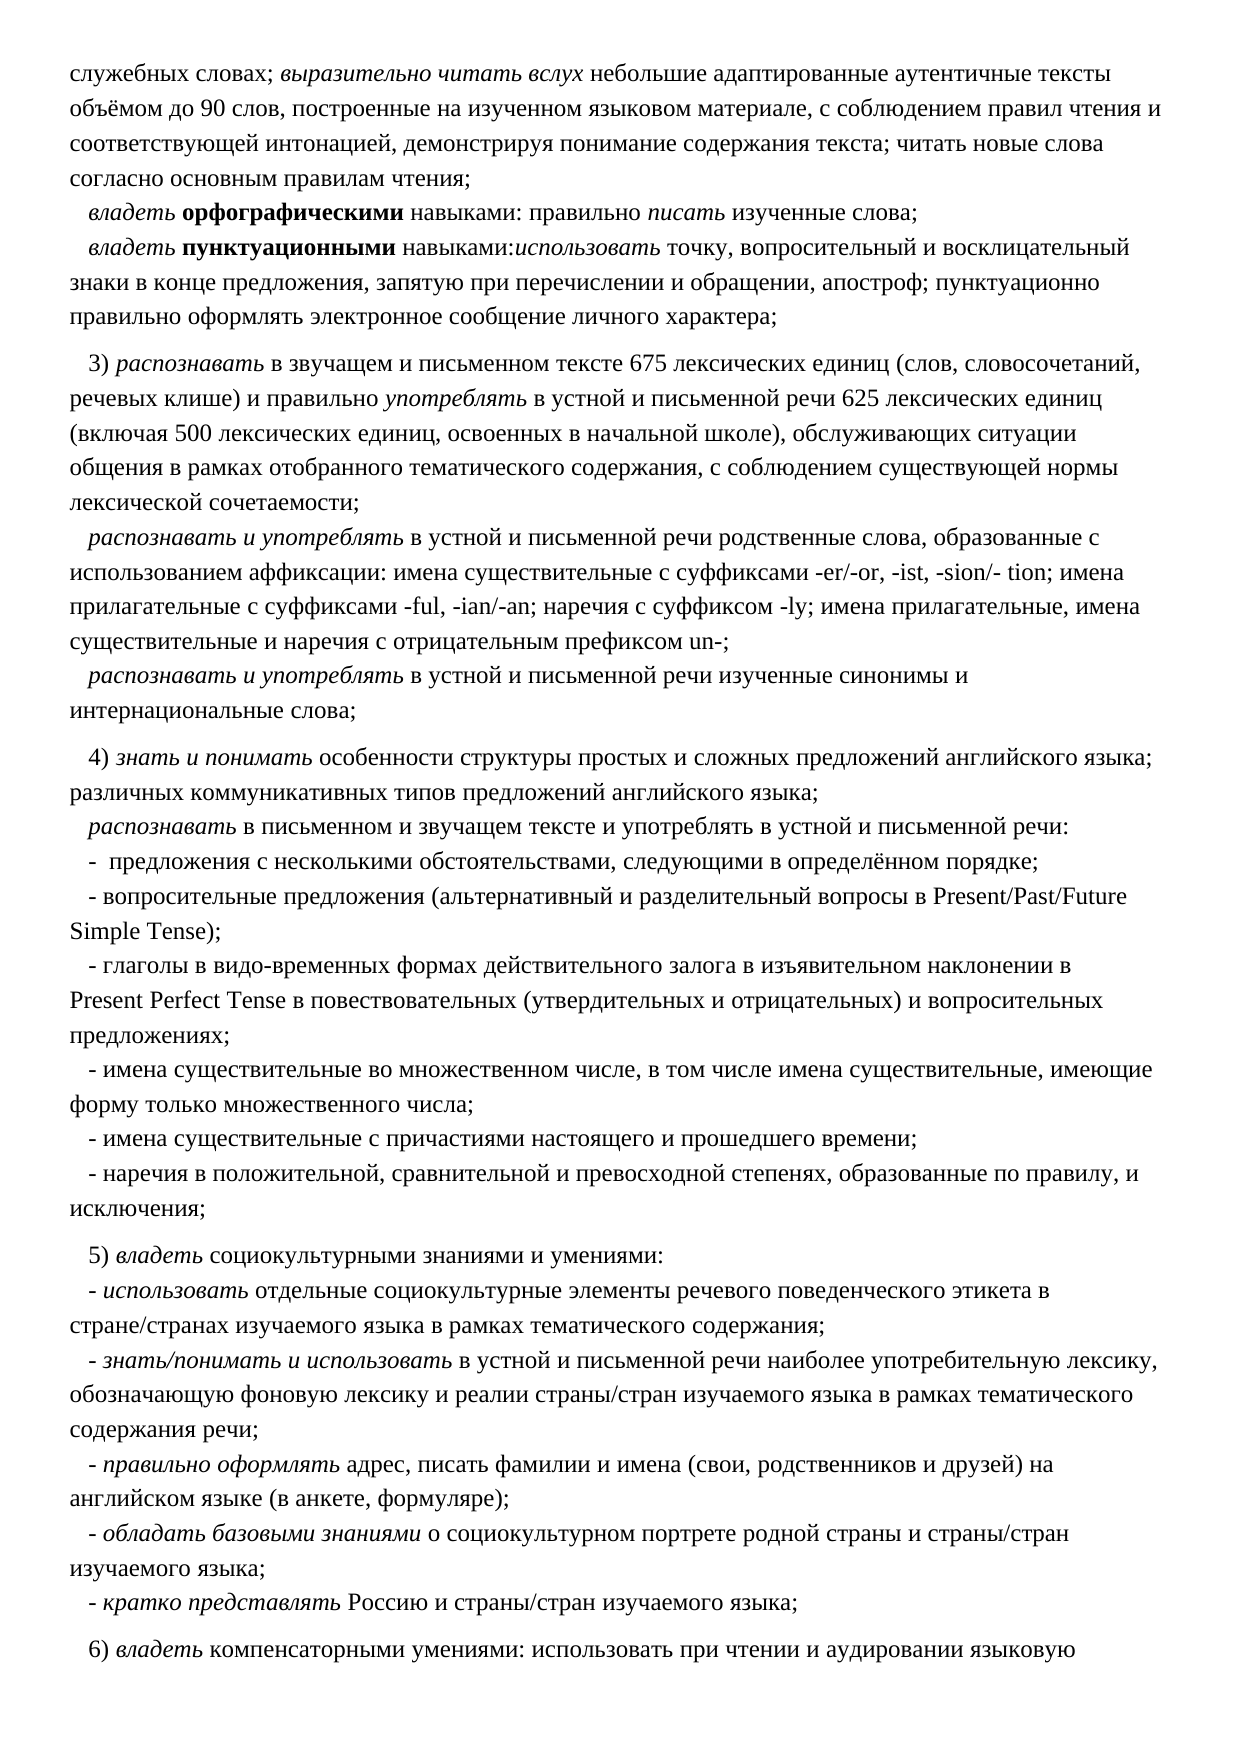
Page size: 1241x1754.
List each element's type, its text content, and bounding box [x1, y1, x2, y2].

list правильно оформлять адрес, писать фамилии и имена (свои, родственников и друзей) на английском языке (в анкете, формуляре); [69, 1449, 1054, 1512]
text служебных словах; выразительно читать вслух небольшие адаптированные аутентичные тексты объёмом до 90 слов, построенные на изученном языковом материале, с соблюдением правил чтения и соответствующей интонацией, демонстрируя понимание содержания текста; читать новые слова согласно основным правилам чтения; [69, 58, 1164, 191]
list имена существительные с причастиями настоящего и прошедшего времени; [88, 1124, 1182, 1153]
list владеть социокультурными знаниями и умениями: [88, 1240, 1182, 1269]
list владеть компенсаторными умениями: использовать при чтении и аудировании языковую [88, 1634, 1182, 1663]
text распознавать и употреблять в устной и письменной речи родственные слова, образованные с использованием аффиксации: имена существительные с суффиксами -er/-or, -ist, -sion/- tion; имена прилагательные с суффиксами -ful, -ian/-an; наречия с суффиксом -ly; имена прилагательные, имена существительные и наречия с отрицательным префиксом un-; [69, 522, 1182, 655]
text владеть пунктуационными навыками:использовать точку, вопросительный и восклицательный знаки в конце предложения, запятую при перечислении и обращении, апостроф; пунктуационно правильно оформлять электронное сообщение личного характера; [69, 232, 1132, 330]
list наречия в положительной, сравнительной и превосходной степенях, образованные по правилу, и исключения; [69, 1158, 1140, 1222]
list знать/понимать и использовать в устной и письменной речи наиболее употребительную лексику, обозначающую фоновую лексику и реалии страны/стран изучаемого языка в рамках тематического содержания речи; [69, 1345, 1160, 1443]
list глаголы в видо-временных формах действительного залога в изъявительном наклонении в Present Perfect Tense в повествовательных (утвердительных и отрицательных) и вопросительных предложениях; [69, 951, 1104, 1049]
list распознавать в звучащем и письменном тексте 675 лексических единиц (слов, словосочетаний, речевых клише) и правильно употреблять в устной и письменной речи 625 лексических единиц (включая 500 лексических единиц, освоенных в начальной школе), обслуживающих ситуации общения в рамках отобранного тематического содержания, с соблюдением существующей нормы лексической сочетаемости; [69, 348, 1142, 516]
list вопросительные предложения (альтернативный и разделительный вопросы в Present/Past/Future Simple Tense); [69, 881, 1128, 944]
list имена существительные во множественном числе, в том числе имена существительные, имеющие форму только множественного числа; [69, 1054, 1154, 1118]
list предложения с несколькими обстоятельствами, следующими в определённом порядке; [88, 846, 1182, 875]
list обладать базовыми знаниями о социокультурном портрете родной страны и страны/стран изучаемого языка; [69, 1518, 1071, 1582]
list использовать отдельные социокультурные элементы речевого поведенческого этикета в стране/странах изучаемого языка в рамках тематического содержания; [69, 1275, 1052, 1339]
text владеть орфографическими навыками: правильно писать изученные слова; [88, 197, 1182, 226]
text распознавать в письменном и звучащем тексте и употреблять в устной и письменной речи: [88, 811, 1182, 840]
text - кратко представлять Россию и страны/стран изучаемого языка; [88, 1587, 1182, 1616]
list знать и понимать особенности структуры простых и сложных предложений английского языка; различных коммуникативных типов предложений английского языка; [69, 742, 1152, 805]
text распознавать и употреблять в устной и письменной речи изученные синонимы и интернациональные слова; [69, 661, 971, 724]
